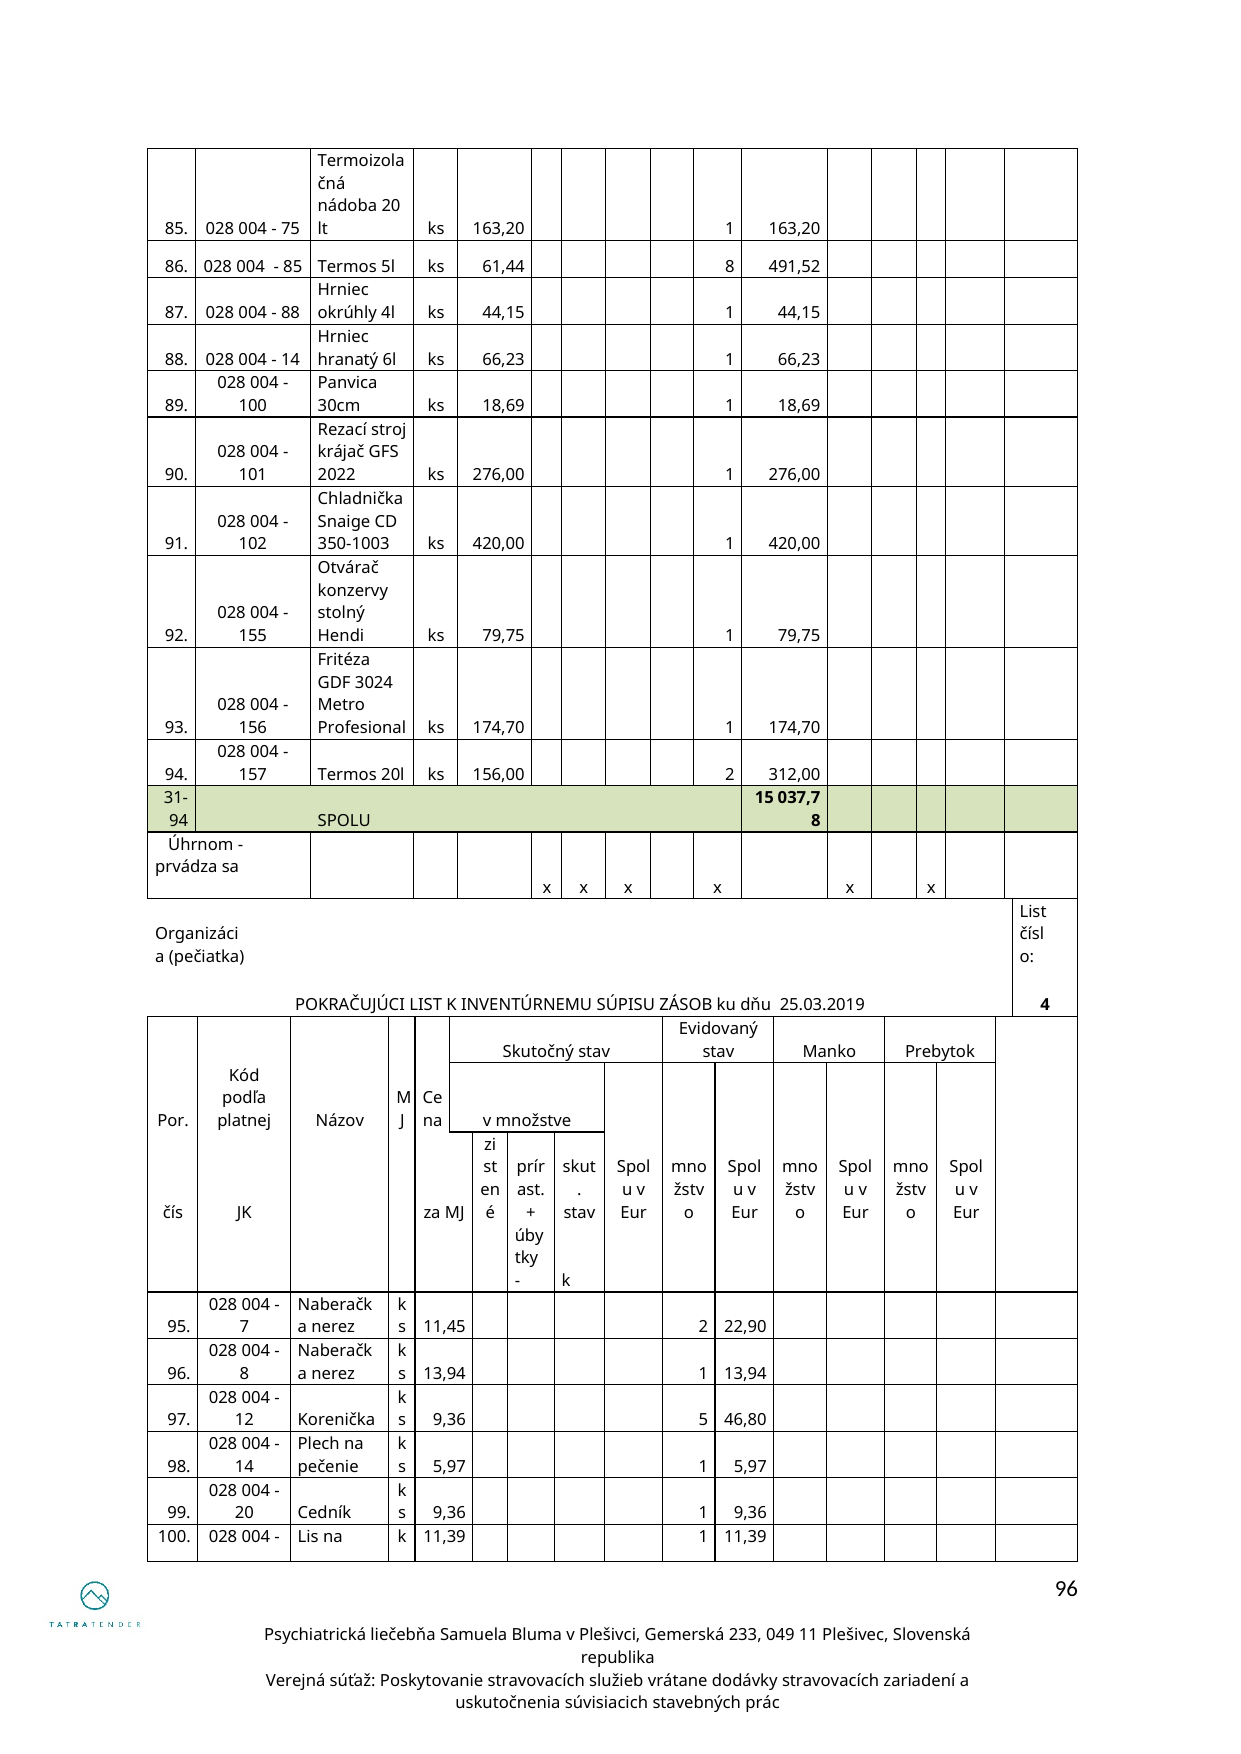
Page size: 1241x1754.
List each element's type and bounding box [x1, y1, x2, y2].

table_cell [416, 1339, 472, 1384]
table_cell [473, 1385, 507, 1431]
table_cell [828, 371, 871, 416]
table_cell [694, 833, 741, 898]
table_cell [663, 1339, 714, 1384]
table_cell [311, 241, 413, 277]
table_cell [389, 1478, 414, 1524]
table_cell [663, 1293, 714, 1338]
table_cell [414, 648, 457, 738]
picture [28, 1557, 161, 1651]
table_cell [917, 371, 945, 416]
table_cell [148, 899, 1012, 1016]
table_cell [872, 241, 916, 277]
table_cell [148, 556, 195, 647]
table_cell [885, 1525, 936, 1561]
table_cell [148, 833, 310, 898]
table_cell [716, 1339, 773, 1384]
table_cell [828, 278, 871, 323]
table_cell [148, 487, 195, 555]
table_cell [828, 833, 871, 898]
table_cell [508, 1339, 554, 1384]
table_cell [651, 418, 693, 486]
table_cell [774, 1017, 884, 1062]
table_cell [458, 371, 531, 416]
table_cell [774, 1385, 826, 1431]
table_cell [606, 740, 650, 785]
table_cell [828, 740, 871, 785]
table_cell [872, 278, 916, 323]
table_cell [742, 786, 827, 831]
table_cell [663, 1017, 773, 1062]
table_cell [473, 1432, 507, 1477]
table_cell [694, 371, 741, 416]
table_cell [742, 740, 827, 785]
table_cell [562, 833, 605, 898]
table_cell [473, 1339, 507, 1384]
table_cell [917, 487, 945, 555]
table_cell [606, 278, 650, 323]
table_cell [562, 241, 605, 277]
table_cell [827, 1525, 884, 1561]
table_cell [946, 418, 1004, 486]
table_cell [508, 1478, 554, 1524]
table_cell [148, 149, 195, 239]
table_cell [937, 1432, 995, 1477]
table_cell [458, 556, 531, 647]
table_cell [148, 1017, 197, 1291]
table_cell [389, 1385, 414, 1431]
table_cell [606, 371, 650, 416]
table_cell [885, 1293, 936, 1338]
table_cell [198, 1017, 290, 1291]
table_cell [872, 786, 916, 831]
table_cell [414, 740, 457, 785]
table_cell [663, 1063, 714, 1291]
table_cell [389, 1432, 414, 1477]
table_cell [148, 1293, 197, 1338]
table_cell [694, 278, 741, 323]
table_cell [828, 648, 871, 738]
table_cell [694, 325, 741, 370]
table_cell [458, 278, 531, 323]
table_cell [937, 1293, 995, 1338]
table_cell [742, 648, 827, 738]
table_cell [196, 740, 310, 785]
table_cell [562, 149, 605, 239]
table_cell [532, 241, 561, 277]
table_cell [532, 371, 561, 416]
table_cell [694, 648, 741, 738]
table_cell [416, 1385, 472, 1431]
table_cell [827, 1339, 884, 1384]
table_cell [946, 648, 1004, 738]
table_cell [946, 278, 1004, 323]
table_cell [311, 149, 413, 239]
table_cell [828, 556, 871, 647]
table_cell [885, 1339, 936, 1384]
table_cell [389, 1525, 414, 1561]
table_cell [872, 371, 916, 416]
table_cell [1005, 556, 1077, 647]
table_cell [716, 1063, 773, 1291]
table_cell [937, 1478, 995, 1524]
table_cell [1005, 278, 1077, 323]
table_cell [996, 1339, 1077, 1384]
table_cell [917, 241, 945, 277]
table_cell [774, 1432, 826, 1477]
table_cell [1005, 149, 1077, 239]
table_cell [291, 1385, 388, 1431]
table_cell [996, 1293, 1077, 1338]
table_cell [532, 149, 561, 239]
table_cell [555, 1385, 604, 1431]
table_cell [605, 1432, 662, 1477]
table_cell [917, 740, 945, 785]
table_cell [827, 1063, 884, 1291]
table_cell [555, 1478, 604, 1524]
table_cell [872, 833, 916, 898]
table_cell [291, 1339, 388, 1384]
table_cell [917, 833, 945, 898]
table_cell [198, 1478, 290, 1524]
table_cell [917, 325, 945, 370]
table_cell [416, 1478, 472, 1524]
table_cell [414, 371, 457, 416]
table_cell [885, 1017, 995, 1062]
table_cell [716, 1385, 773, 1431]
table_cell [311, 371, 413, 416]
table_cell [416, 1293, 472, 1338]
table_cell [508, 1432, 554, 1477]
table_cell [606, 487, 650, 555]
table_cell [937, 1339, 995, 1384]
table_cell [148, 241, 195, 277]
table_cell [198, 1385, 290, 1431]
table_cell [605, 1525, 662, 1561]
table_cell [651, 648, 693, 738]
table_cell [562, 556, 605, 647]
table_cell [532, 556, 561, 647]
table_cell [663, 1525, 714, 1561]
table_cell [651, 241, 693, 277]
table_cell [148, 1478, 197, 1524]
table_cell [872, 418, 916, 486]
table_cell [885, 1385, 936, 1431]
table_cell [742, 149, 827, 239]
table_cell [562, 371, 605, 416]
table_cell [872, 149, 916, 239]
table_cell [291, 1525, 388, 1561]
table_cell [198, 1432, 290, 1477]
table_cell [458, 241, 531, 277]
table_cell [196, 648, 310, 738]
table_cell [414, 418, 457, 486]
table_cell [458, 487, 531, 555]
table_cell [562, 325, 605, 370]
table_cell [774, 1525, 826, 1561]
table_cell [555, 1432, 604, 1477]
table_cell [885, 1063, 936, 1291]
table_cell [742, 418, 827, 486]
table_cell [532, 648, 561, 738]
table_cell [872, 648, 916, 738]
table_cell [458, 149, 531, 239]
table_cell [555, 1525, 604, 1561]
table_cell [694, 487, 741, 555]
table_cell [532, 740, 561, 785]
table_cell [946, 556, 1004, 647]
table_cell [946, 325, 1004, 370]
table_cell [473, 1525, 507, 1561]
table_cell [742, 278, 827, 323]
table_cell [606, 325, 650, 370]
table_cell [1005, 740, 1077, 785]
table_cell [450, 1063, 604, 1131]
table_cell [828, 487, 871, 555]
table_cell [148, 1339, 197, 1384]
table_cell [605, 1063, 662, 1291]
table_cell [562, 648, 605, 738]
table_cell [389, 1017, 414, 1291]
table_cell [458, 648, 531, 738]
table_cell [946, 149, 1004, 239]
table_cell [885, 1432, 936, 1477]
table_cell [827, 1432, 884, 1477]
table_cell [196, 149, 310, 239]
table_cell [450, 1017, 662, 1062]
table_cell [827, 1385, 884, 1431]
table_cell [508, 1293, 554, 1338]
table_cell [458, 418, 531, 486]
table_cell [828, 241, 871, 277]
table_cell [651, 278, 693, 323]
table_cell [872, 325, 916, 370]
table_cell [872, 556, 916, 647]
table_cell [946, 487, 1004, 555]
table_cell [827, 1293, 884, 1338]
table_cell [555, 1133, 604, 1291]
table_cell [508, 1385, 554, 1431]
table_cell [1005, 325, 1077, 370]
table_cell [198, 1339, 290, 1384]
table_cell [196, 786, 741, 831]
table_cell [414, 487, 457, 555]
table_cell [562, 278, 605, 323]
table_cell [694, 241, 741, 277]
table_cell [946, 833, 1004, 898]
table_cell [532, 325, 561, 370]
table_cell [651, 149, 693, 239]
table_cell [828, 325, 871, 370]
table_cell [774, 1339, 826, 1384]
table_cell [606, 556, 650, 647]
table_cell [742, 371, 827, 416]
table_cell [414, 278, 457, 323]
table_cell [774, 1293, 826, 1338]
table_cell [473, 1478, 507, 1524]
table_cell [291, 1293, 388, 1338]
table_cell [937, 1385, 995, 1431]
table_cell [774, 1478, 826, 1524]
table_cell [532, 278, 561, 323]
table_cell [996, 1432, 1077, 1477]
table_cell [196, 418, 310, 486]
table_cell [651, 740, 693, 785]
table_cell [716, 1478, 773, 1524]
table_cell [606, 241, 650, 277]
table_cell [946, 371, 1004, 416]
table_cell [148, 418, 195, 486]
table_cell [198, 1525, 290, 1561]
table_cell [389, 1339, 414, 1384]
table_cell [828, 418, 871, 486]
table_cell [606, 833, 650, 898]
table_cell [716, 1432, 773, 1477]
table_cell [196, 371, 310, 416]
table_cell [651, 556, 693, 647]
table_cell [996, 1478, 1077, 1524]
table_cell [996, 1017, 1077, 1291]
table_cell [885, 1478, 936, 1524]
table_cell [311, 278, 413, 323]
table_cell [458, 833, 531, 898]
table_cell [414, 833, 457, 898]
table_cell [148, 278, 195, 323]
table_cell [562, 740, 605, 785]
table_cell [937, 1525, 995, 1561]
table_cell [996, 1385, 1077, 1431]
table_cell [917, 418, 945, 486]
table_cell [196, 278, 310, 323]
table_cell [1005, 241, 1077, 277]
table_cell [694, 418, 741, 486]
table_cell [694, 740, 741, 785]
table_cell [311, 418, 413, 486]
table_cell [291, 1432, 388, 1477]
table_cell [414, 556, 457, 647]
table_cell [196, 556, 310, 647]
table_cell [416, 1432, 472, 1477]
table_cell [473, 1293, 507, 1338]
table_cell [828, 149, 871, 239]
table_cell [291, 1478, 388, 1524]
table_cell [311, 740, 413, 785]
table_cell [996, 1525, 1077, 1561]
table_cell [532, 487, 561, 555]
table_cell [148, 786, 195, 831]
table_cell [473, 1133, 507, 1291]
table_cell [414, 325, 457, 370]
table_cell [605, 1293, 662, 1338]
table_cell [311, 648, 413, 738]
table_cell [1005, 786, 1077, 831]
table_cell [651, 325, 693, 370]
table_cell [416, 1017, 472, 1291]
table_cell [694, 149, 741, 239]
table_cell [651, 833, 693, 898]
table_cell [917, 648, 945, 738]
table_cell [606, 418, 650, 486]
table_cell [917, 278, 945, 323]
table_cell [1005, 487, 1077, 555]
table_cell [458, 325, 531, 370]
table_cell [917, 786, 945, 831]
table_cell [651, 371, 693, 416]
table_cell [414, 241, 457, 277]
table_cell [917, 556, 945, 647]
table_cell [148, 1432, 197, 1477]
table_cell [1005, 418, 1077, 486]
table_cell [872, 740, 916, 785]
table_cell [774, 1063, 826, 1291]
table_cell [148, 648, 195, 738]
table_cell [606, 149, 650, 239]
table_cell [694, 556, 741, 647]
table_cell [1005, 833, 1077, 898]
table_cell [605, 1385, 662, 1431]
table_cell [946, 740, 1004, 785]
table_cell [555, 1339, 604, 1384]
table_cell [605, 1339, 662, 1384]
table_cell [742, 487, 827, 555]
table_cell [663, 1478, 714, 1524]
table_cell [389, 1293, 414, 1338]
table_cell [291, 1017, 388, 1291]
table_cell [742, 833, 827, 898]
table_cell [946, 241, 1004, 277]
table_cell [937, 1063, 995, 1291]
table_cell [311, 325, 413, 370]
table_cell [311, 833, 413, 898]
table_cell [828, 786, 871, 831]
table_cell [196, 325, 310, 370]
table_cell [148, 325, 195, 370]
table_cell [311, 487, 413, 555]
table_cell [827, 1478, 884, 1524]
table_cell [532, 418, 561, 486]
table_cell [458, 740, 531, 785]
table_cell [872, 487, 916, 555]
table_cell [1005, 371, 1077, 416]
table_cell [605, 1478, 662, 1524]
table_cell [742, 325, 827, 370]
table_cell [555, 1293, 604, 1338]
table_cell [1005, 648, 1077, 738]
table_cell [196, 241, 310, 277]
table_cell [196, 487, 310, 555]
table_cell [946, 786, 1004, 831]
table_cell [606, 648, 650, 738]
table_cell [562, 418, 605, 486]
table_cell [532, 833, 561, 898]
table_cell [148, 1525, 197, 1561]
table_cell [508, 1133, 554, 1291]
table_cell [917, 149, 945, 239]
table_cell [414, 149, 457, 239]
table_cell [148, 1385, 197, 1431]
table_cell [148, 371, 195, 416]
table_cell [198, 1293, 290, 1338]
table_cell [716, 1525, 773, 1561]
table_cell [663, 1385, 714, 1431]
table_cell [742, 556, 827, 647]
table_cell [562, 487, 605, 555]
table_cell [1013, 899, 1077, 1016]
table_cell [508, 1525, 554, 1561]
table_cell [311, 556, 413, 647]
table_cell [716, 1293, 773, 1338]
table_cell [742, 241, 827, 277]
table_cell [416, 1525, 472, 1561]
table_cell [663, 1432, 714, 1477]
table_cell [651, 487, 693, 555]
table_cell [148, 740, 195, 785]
